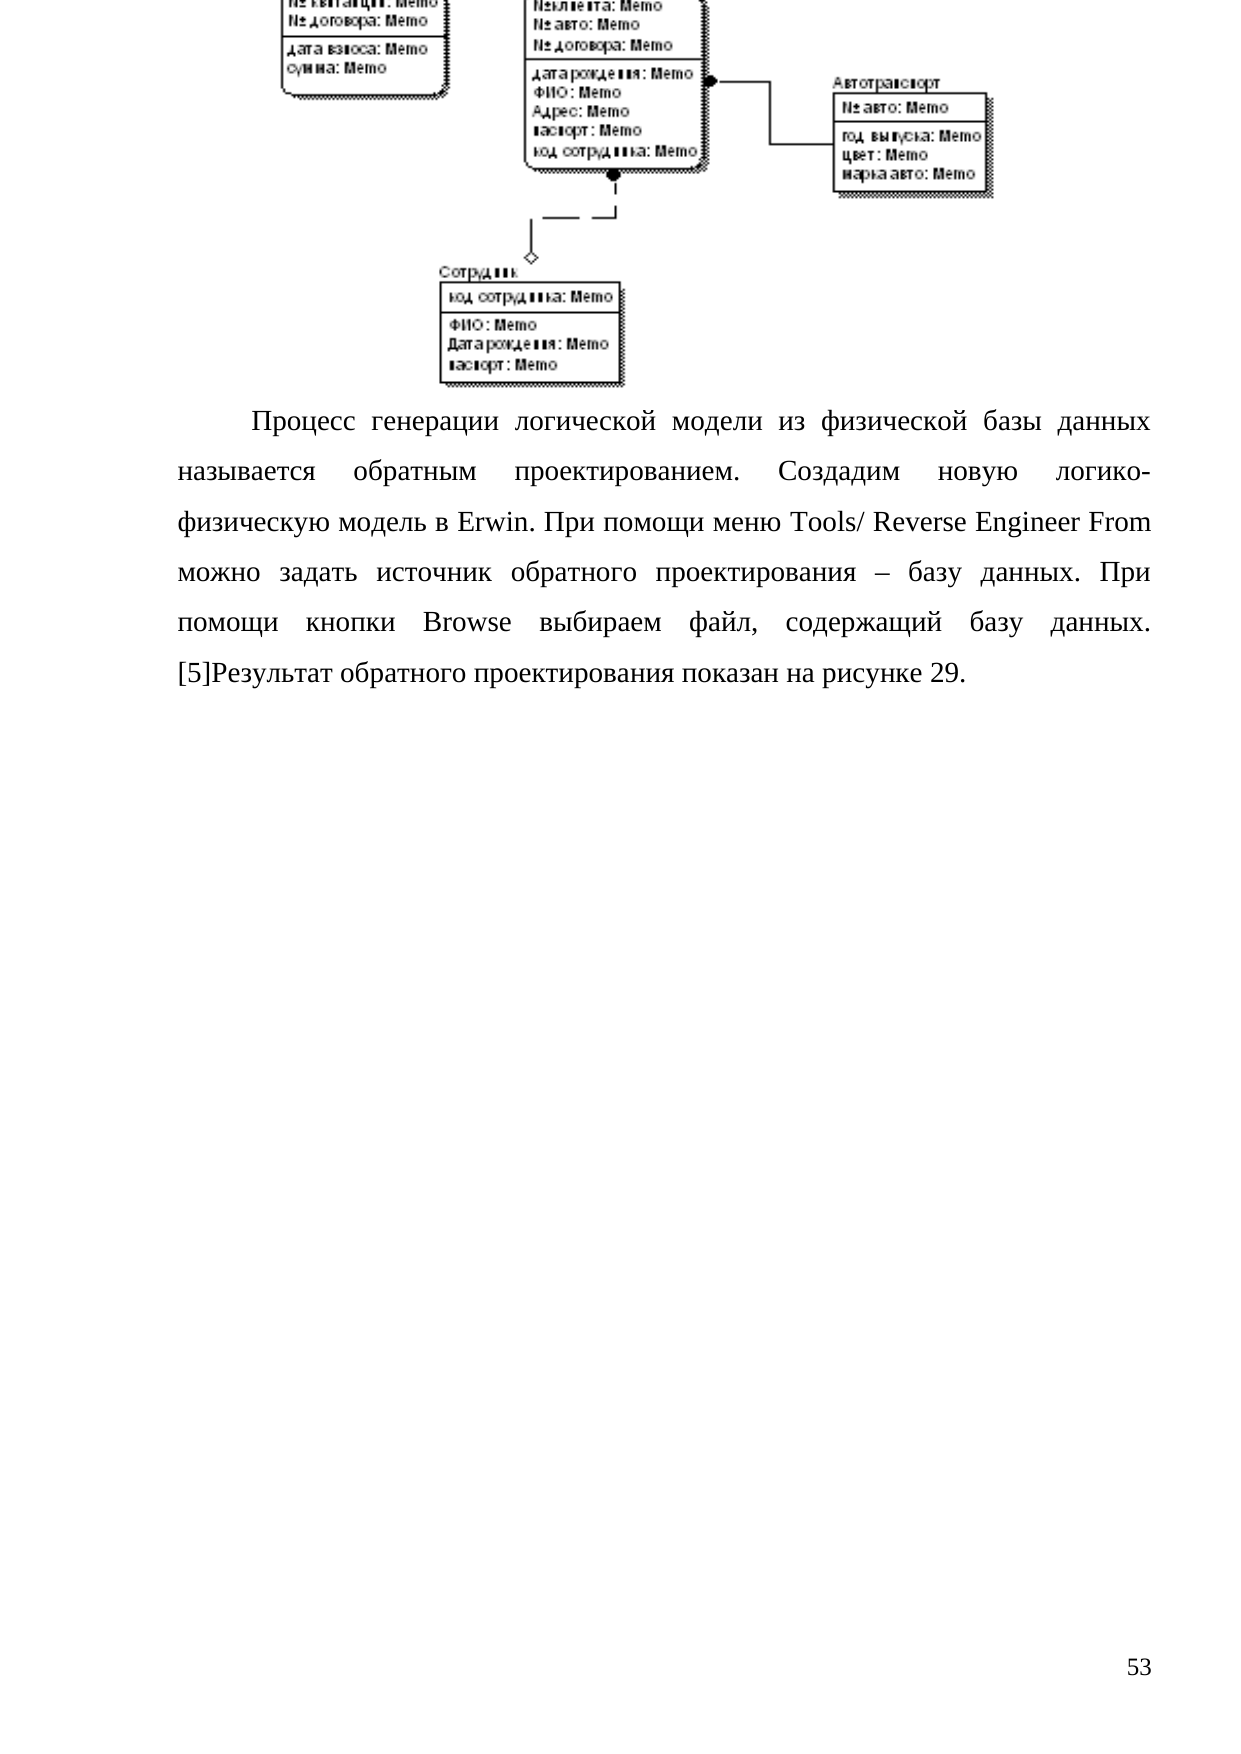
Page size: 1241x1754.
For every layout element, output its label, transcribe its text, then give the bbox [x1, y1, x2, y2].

picture [195, 0, 1051, 404]
text Процесс генерации логической модели из физической базы данных называется обратным проектированием. Создадим новую логико-физическую модель в Erwin. При помощи меню Tools/ Reverse Engineer From можно задать источник обратного проектирования – базу данных. При помощи кнопки Browse выбираем файл, содержащий базу данных. [5]Результат обратного проектирования показан на рисунке 29. [177, 118, 1152, 688]
